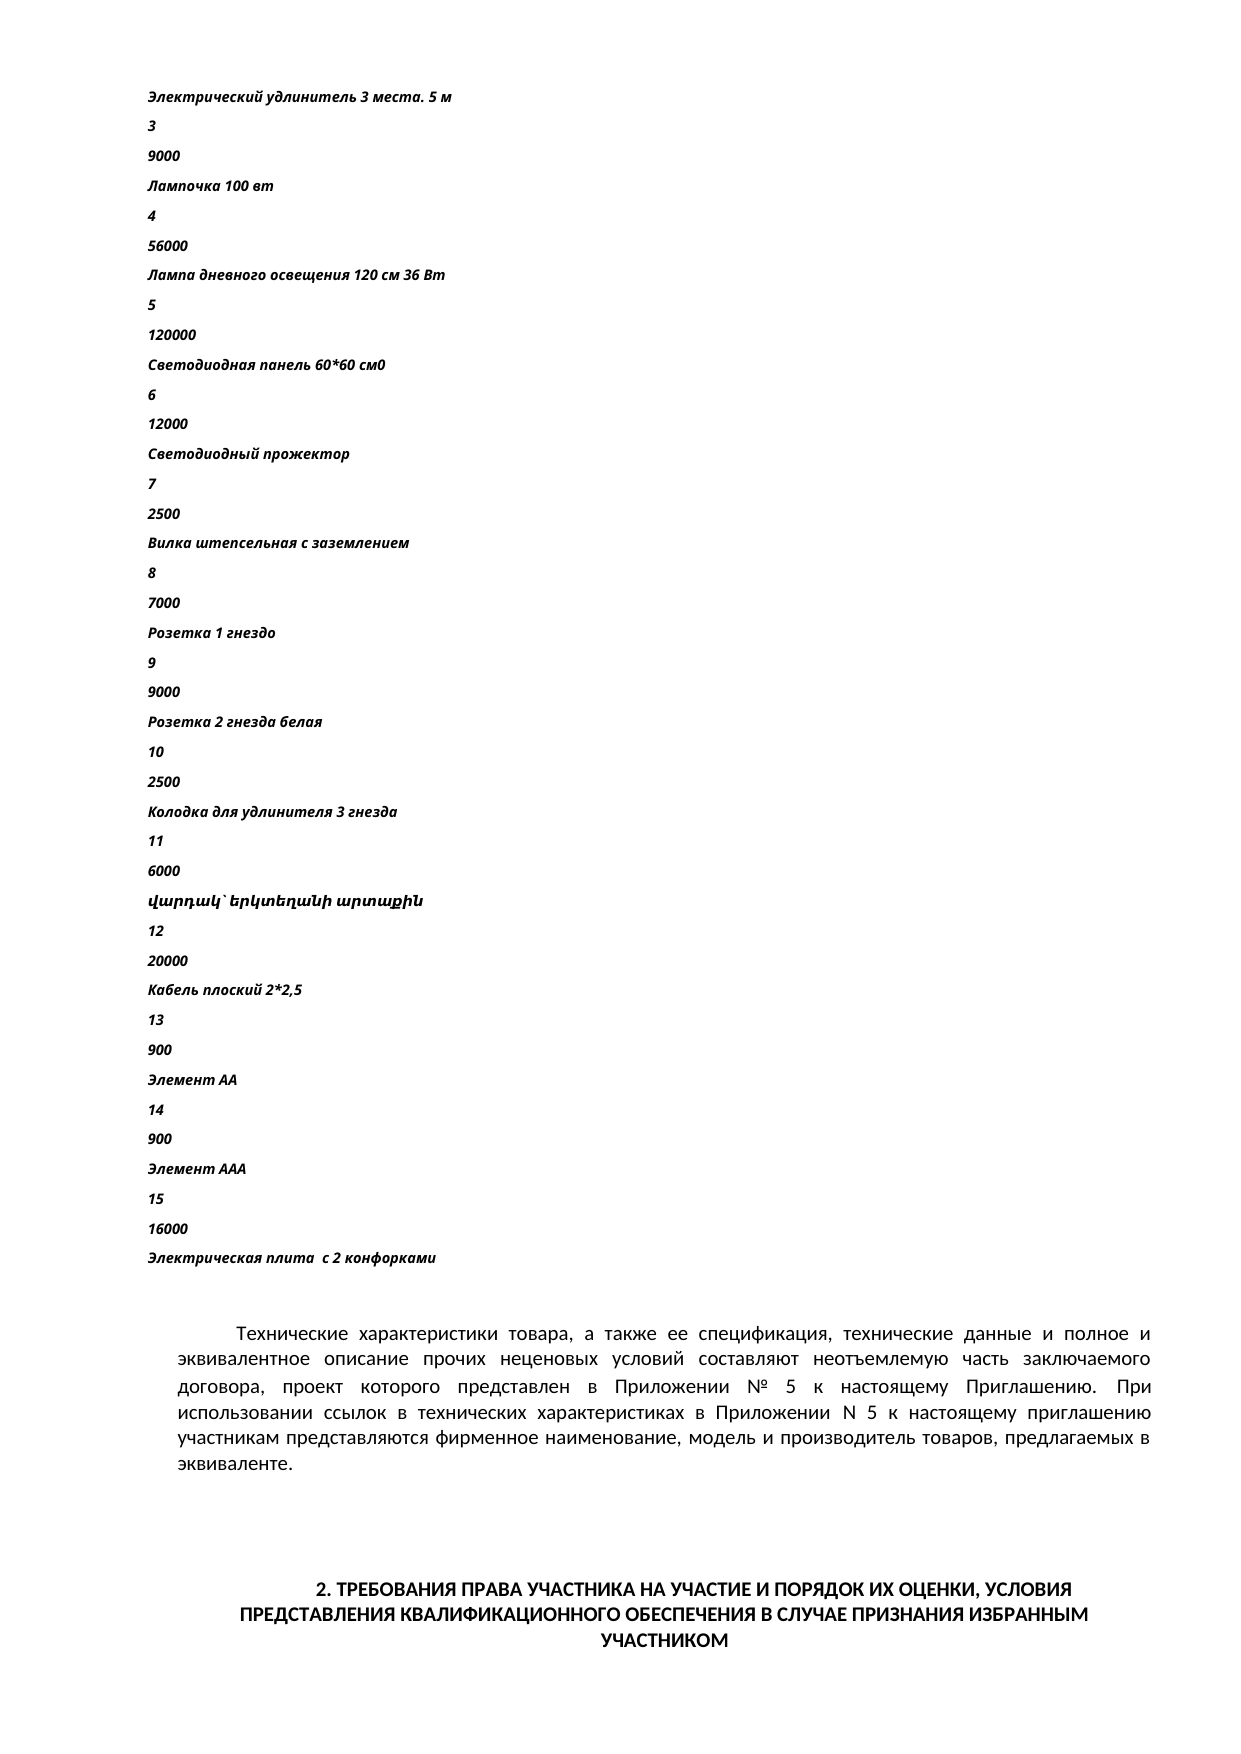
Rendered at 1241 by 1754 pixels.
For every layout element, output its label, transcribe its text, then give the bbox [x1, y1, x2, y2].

text Технические характеристики товара, а также ее спецификация, технические данные и полное и эквивалентное описание прочих неценовых условий составляют неотъемлемую часть заключаемого договора, проект которого представлен в Приложении № 5 к настоящему Приглашению. При использовании ссылок в технических характеристиках в Приложении N 5 к настоящему приглашению участникам представляются фирменное наименование, модель и производитель товаров, предлагаемых в эквиваленте. [177, 1320, 1152, 1475]
text 2. ТРЕБОВАНИЯ ПРАВА УЧАСТНИКА НА УЧАСТИЕ И ПОРЯДОК ИХ ОЦЕНКИ, УСЛОВИЯ ПРЕДСТАВЛЕНИЯ КВАЛИФИКАЦИОННОГО ОБЕСПЕЧЕНИЯ В СЛУЧАЕ ПРИЗНАНИЯ ИЗБРАННЫМ УЧАСТНИКОМ [177, 1576, 1152, 1652]
